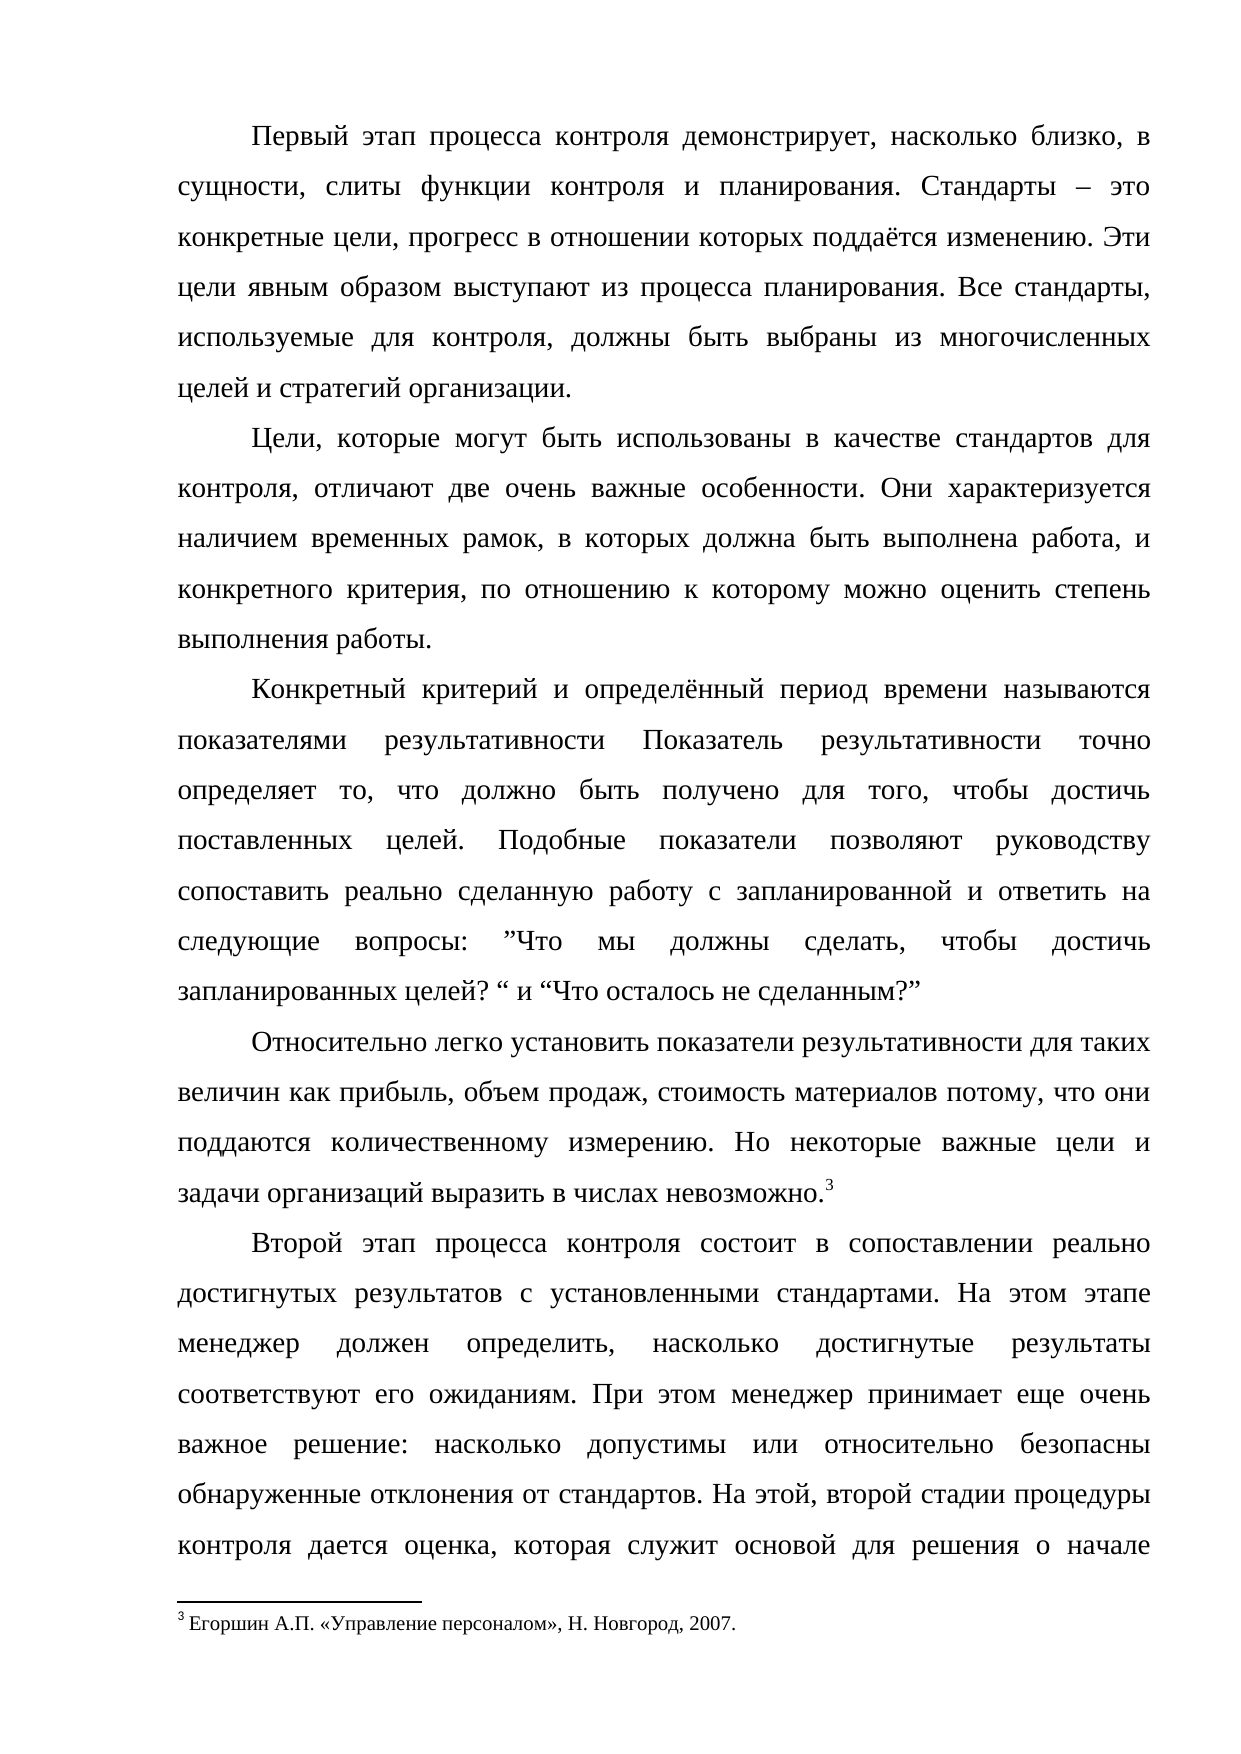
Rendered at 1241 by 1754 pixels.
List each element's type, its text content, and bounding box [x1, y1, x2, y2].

text Относительно легко установить показатели результативности для таких величин как прибыль, объем продаж, стоимость материалов потому, что они поддаются количественному измерению. Но некоторые важные цели и задачи организаций выразить в числах невозможно. [177, 1024, 1152, 1208]
text Цели, которые могут быть использованы в качестве стандартов для контроля, отличают две очень важные особенности. Они характеризуется наличием временных рамок, в которых должна быть выполнена работа, и конкретного критерия, по отношению к которому можно оценить степень выполнения работы. [177, 420, 1152, 655]
text Конкретный критерий и определённый период времени называются показателями результативности Показатель результативности точно определяет то, что должно быть получено для того, чтобы достичь поставленных целей. Подобные показатели позволяют руководству сопоставить реально сделанную работу с запланированной и ответить на следующие вопросы: ”Что мы должны сделать, чтобы достичь запланированных целей? “ и “Что осталось не сделанным?” [177, 672, 1152, 1007]
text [177, 1225, 1152, 1560]
text Первый этап процесса контроля демонстрирует, насколько близко, в сущности, слиты функции контроля и планирования. Стандарты – это конкретные цели, прогресс в отношении которых поддаётся изменению. Эти цели явным образом выступают из процесса планирования. Все стандарты, используемые для контроля, должны быть выбраны из многочисленных целей и стратегий организации. [177, 118, 1152, 403]
